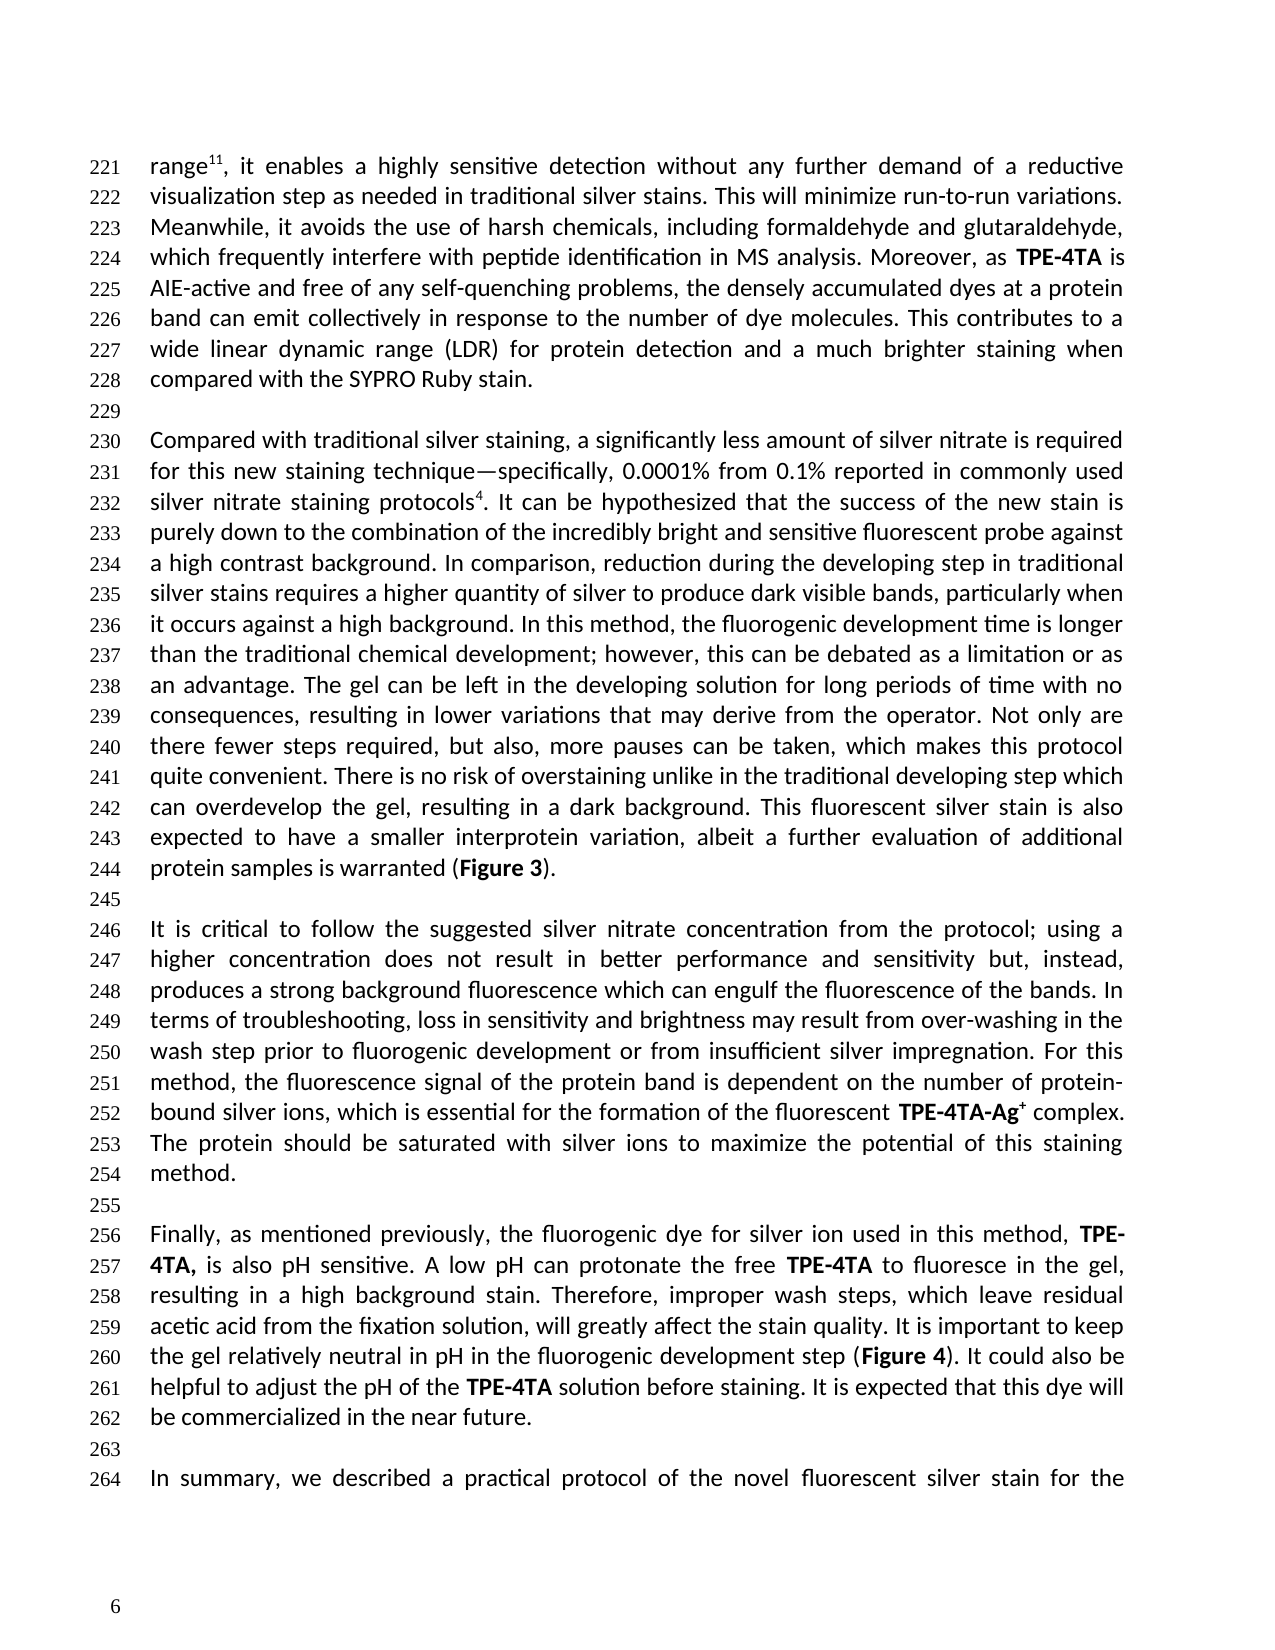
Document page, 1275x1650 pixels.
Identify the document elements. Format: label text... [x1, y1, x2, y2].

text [150, 1462, 1125, 1493]
text Finally, as mentioned previously, the fluorogenic dye for silver ion used in this method, TPE-4TA, is also pH sensitive. A low pH can protonate the free TPE-4TA to fluoresce in the gel, resulting in a high background stain. Therefore, improper wash steps, which leave residual acetic acid from the fixation solution, will greatly affect the stain quality. It is important to keep the gel relatively neutral in pH in the fluorogenic development step (Figure 4). It could also be helpful to adjust the pH of the TPE-4TA solution before staining. It is expected that this dye will be commercialized in the near future. [150, 1218, 1125, 1432]
text Compared with traditional silver staining, a significantly less amount of silver nitrate is required for this new staining technique—specifically, 0.0001% from 0.1% reported in commonly used silver nitrate staining protocols4. It can be hypothesized that the success of the new stain is purely down to the combination of the incredibly bright and sensitive fluorescent probe against a high contrast background. In comparison, reduction during the developing step in traditional silver stains requires a higher quantity of silver to produce dark visible bands, particularly when it occurs against a high background. In this method, the fluorogenic development time is longer than the traditional chemical development; however, this can be debated as a limitation or as an advantage. The gel can be left in the developing solution for long periods of time with no consequences, resulting in lower variations that may derive from the operator. Not only are there fewer steps required, but also, more pauses can be taken, which makes this protocol quite convenient. There is no risk of overstaining unlike in the traditional developing step which can overdevelop the gel, resulting in a dark background. This fluorescent silver stain is also expected to have a smaller interprotein variation, albeit a further evaluation of additional protein samples is warranted (Figure 3). [150, 425, 1125, 882]
text It is critical to follow the suggested silver nitrate concentration from the protocol; using a higher concentration does not result in better performance and sensitivity but, instead, produces a strong background fluorescence which can engulf the fluorescence of the bands. In terms of troubleshooting, loss in sensitivity and brightness may result from over-washing in the wash step prior to fluorogenic development or from insufficient silver impregnation. For this method, the fluorescence signal of the protein band is dependent on the number of protein-bound silver ions, which is essential for the formation of the fluorescent TPE-4TA-Ag+ complex. The protein should be saturated with silver ions to maximize the potential of this staining method. [150, 913, 1125, 1188]
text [150, 150, 1125, 394]
